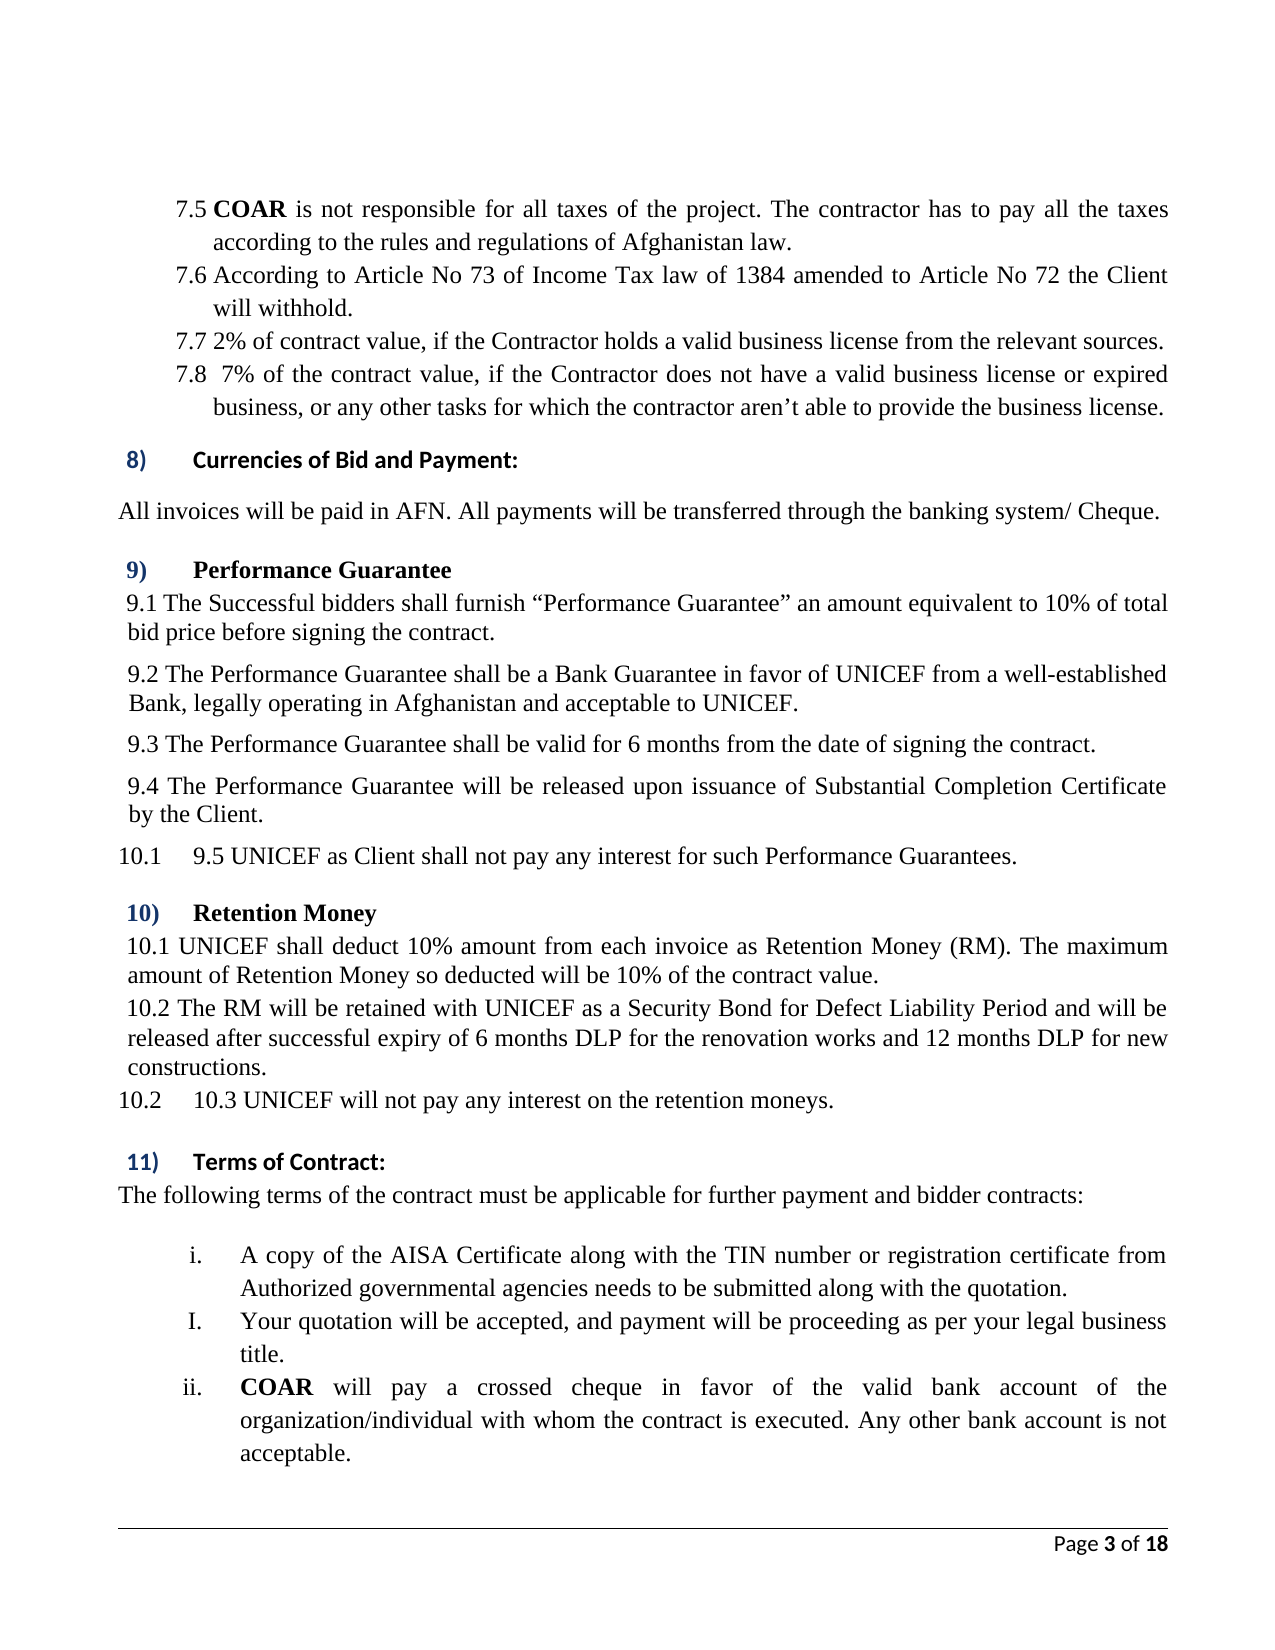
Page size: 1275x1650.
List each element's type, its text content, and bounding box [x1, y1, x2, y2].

text 9.1 The Successful bidders shall furnish “Performance Guarantee” an amount equivalent to 10% of total bid price before signing the contract. [126, 588, 1169, 646]
text 10.1 UNICEF shall deduct 10% amount from each invoice as Retention Money (RM). The maximum amount of Retention Money so deducted will be 10% of the contract value. [126, 931, 1169, 989]
list 7% of the contract value, if the Contractor does not have a valid business license or expired business, or any other tasks for which the contractor aren’t able to provide the business license. [175, 359, 1169, 421]
text All invoices will be paid in AFN. All payments will be transferred through the banking system/ Cheque. [118, 496, 1169, 525]
list According to Article No 73 of Income Tax law of 1384 amended to Article No 72 the Client will withhold. [175, 260, 1169, 322]
list Your quotation will be accepted, and payment will be proceeding as per your legal business title. [202, 1306, 1168, 1368]
list 9.5 UNICEF as Client shall not pay any interest for such Performance Guarantees. [118, 841, 1168, 869]
text 9.2 The Performance Guarantee shall be a Bank Guarantee in favor of UNICEF from a well-established Bank, legally operating in Afghanistan and acceptable to UNICEF. [127, 659, 1168, 717]
text 9.3 The Performance Guarantee shall be valid for 6 months from the date of signing the contract. [127, 729, 1168, 758]
text 9.4 The Performance Guarantee will be released upon issuance of Substantial Completion Certificate by the Client. [127, 771, 1168, 828]
list 2% of contract value, if the Contractor holds a valid business license from the relevant sources. [175, 326, 1169, 355]
list COAR will pay a crossed cheque in favor of the valid bank account of the organization/individual with whom the contract is executed. Any other bank account is not acceptable. [202, 1372, 1168, 1467]
subtitle Currencies of Bid and Payment: [126, 444, 1168, 475]
list 10.3 UNICEF will not pay any interest on the retention moneys. [118, 1085, 1168, 1114]
subtitle Retention Money [126, 898, 1168, 927]
text 10.2 The RM will be retained with UNICEF as a Security Bond for Defect Liability Period and will be released after successful expiry of 6 months DLP for the renovation works and 12 months DLP for new constructions. [126, 993, 1169, 1081]
subtitle Performance Guarantee [126, 555, 1168, 584]
subtitle Terms of Contract: [126, 1146, 1168, 1176]
list COAR is not responsible for all taxes of the project. The contractor has to pay all the taxes according to the rules and regulations of Afghanistan law. [175, 194, 1169, 256]
list A copy of the AISA Certificate along with the TIN number or registration certificate from Authorized governmental agencies needs to be submitted along with the quotation. [202, 1240, 1168, 1302]
text The following terms of the contract must be applicable for further payment and bidder contracts: [118, 1180, 1168, 1209]
